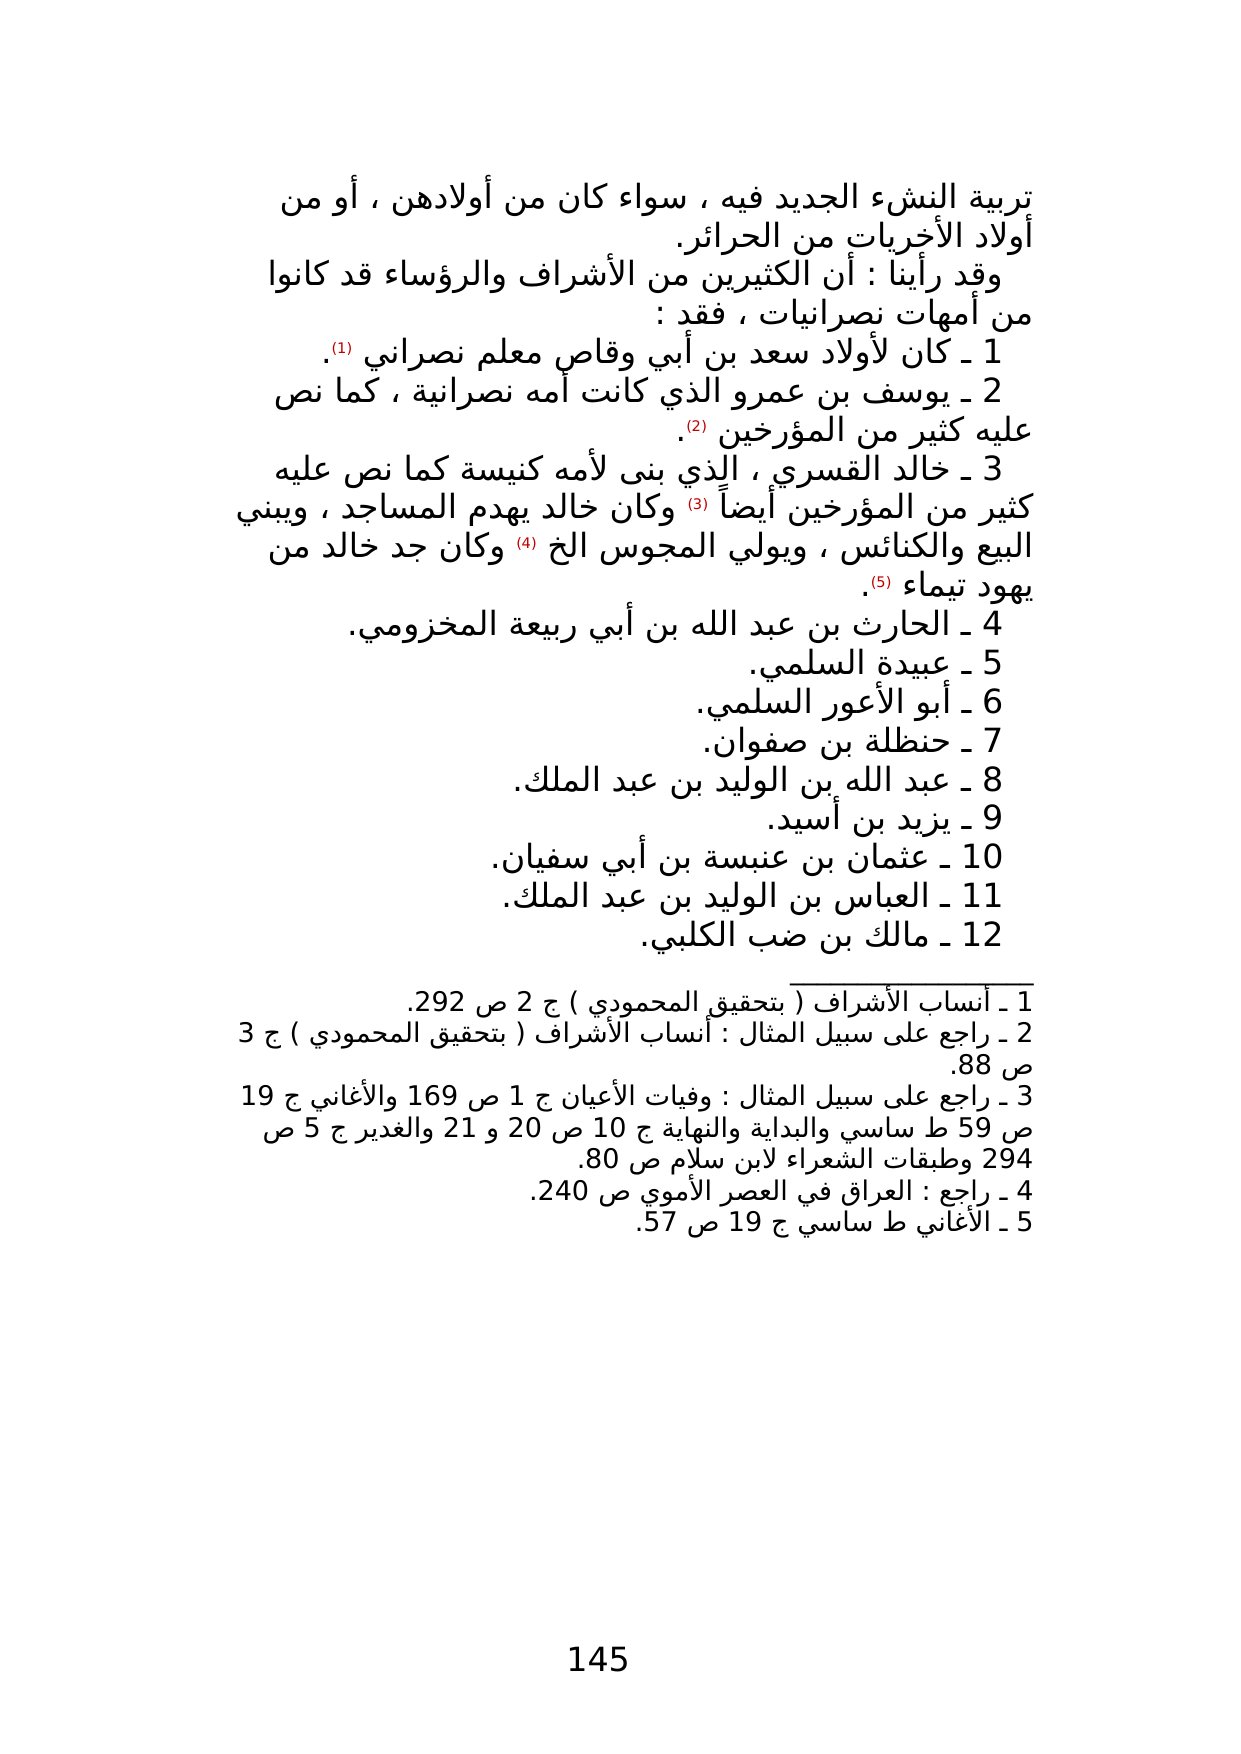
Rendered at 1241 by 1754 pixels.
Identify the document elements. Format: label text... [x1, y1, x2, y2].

text 5 ـ الأغاني ط ساسي ج 19 ص 57. [222, 1207, 1033, 1238]
text 11 ـ العباس بن الوليد بن عبد الملك. [222, 877, 1033, 915]
text 3 ـ راجع على سبيل المثال : وفيات الأعيان ج 1 ص 169 والأغاني ج 19 ص 59 ط ساسي والبداية والنهاية ج 10 ص 20 و 21 والغدير ج 5 ص 294 وطبقات الشعراء لابن سلام ص 80. [222, 1081, 1033, 1175]
text __________________ 1 ـ أنساب الأشراف ( بتحقيق المحمودي ) ج 2 ص 292. [222, 954, 1033, 1017]
text 1 ـ كان لأولاد سعد بن أبي وقاص معلم نصراني (1). [222, 333, 1033, 371]
text 6 ـ أبو الأعور السلمي. [222, 682, 1033, 721]
text 3 ـ خالد القسري ، الذي بنى لأمه كنيسة كما نص عليه كثير من المؤرخين أيضاً (3) وكان خالد يهدم المساجد ، ويبني البيع والكنائس ، ويولي المجوس الخ (4) وكان جد خالد من يهود تيماء (5). [222, 449, 1033, 604]
text 9 ـ يزيد بن أسيد. [222, 799, 1033, 838]
text 7 ـ حنظلة بن صفوان. [222, 721, 1033, 760]
text 2 ـ راجع على سبيل المثال : أنساب الأشراف ( بتحقيق المحمودي ) ج 3 ص 88. [222, 1017, 1033, 1081]
text 5 ـ عبيدة السلمي. [222, 643, 1033, 682]
text 12 ـ مالك بن ضب الكلبي. [222, 915, 1033, 954]
text 8 ـ عبد الله بن الوليد بن عبد الملك. [222, 760, 1033, 799]
text 2 ـ يوسف بن عمرو الذي كانت أمه نصرانية ، كما نص عليه كثير من المؤرخين (2). [222, 371, 1033, 449]
text 4 ـ الحارث بن عبد الله بن أبي ربيعة المخزومي. [222, 604, 1033, 643]
text 10 ـ عثمان بن عنبسة بن أبي سفيان. [222, 838, 1033, 877]
text وقد رأينا : أن الكثيرين من الأشراف والرؤساء قد كانوا من أمهات نصرانيات ، فقد : [222, 255, 1033, 333]
text تربية النشء الجديد فيه ، سواء كان من أولادهن ، أو من أولاد الأخريات من الحرائر. [222, 177, 1033, 255]
text 4 ـ راجع : العراق في العصر الأموي ص 240. [222, 1175, 1033, 1207]
